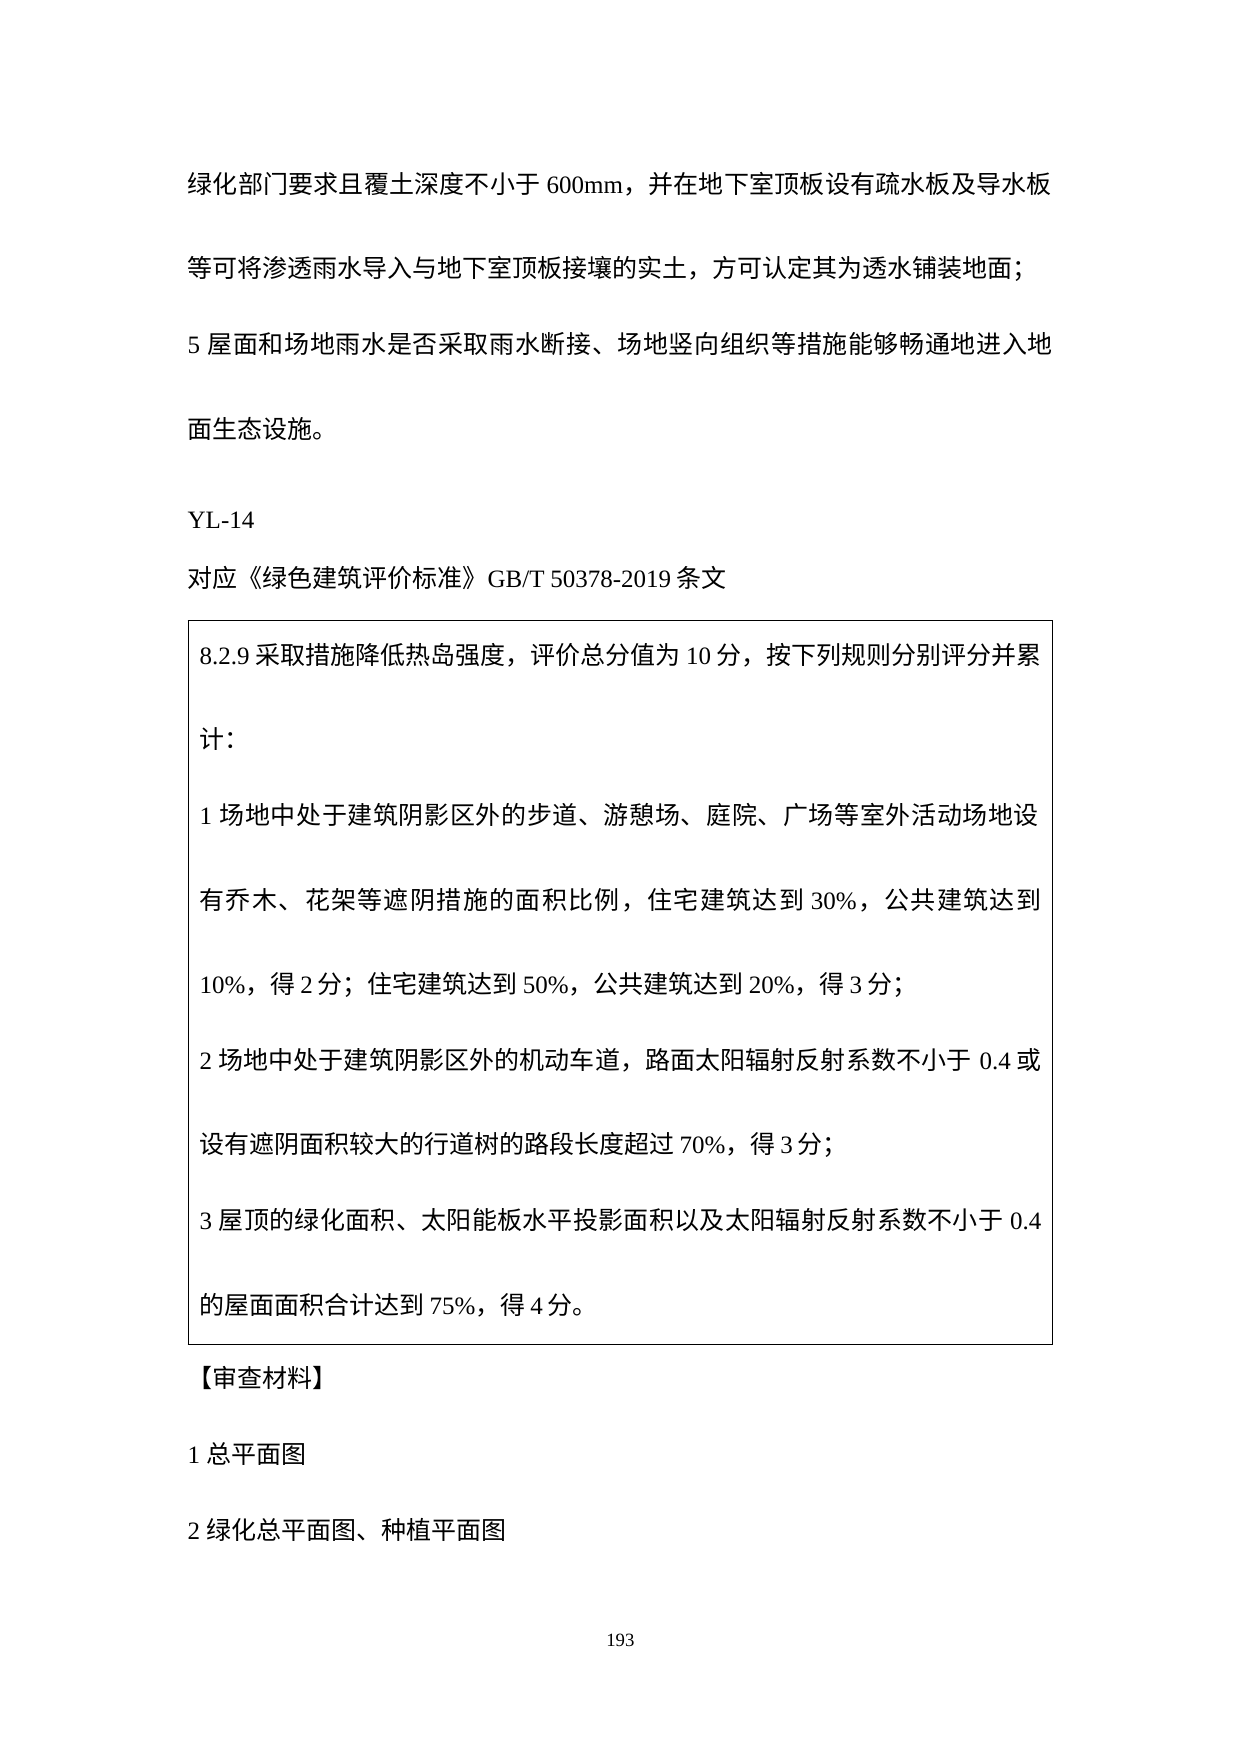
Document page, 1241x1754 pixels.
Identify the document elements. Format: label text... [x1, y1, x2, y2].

text 1 总平面图 [187, 1420, 1053, 1485]
text 【审查材料】 [187, 1345, 1053, 1409]
text 2 绿化总平面图、种植平面图 [187, 1496, 1053, 1561]
text 对应《绿色建筑评价标准》GB/T 50378-2019条文 [187, 544, 1053, 609]
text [187, 150, 1053, 299]
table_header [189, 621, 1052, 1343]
text 5 屋面和场地雨水是否采取雨水断接、场地竖向组织等措施能够畅通地进入地面生态设施。 [187, 310, 1053, 460]
text YL-14 [187, 503, 1053, 536]
